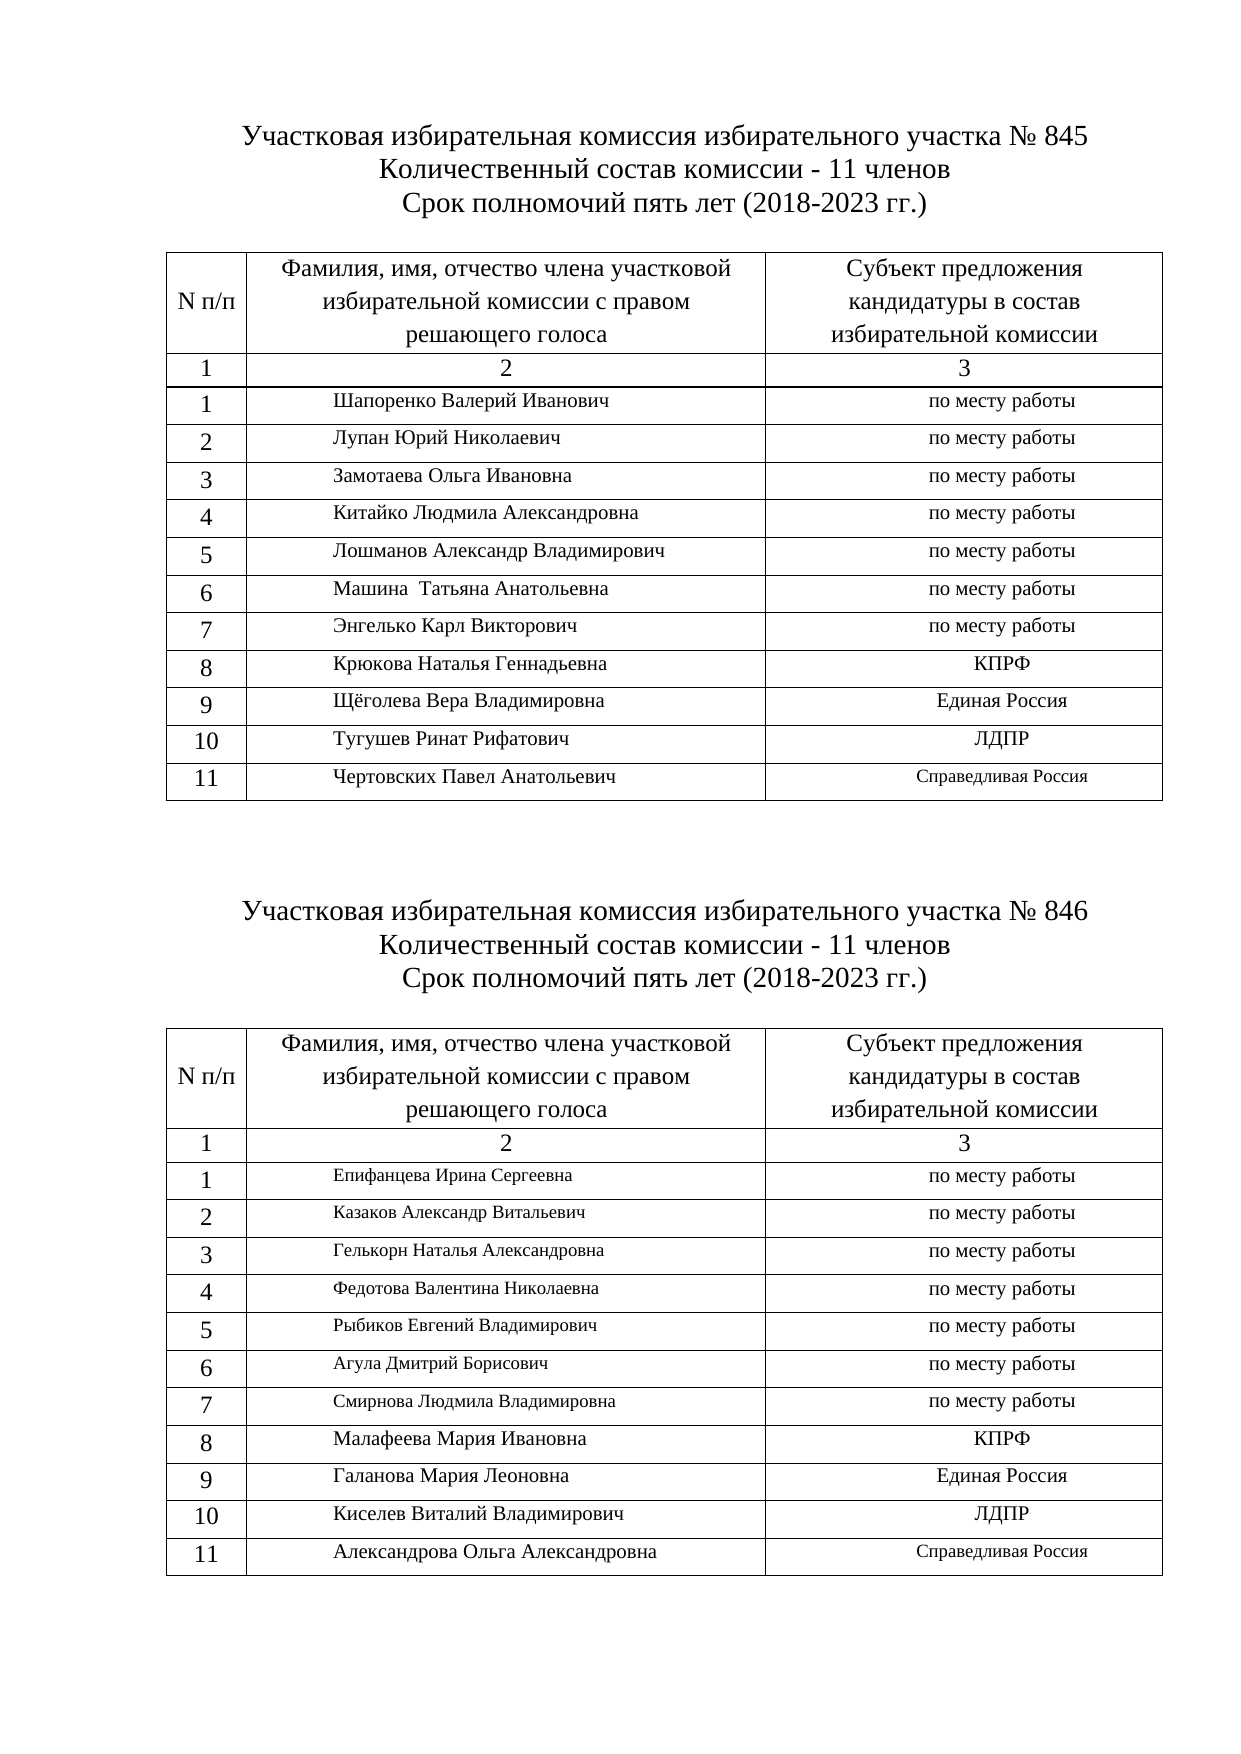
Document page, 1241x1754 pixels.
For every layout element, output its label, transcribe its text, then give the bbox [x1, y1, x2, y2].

table_cell Щёголева Вера Владимировна [247, 688, 765, 725]
table_cell КПРФ [766, 1426, 1162, 1462]
table_cell 7 [167, 613, 246, 650]
table_cell 2 [167, 1200, 246, 1237]
table_cell 9 [167, 688, 246, 725]
table_cell 4 [167, 1275, 246, 1312]
table_cell КПРФ [766, 651, 1162, 687]
table_cell по месту работы [766, 538, 1162, 574]
table_cell по месту работы [766, 613, 1162, 650]
table_cell 11 [167, 764, 246, 800]
table_cell 4 [167, 500, 246, 537]
table_cell Шапоренко Валерий Иванович [247, 388, 765, 424]
table_cell 11 [167, 1539, 246, 1575]
table_cell 3 [766, 1129, 1162, 1162]
text Срок полномочий пять лет (2018-2023 гг.) [177, 185, 1152, 219]
table_cell Чертовских Павел Анатольевич [247, 764, 765, 800]
table_cell Малафеева Мария Ивановна [247, 1426, 765, 1462]
table_cell 10 [167, 1501, 246, 1538]
text Участковая избирательная комиссия избирательного участка № 846 [177, 893, 1152, 927]
text Количественный состав комиссии - 11 членов [177, 927, 1152, 960]
table_header N п/п [167, 253, 246, 352]
table_cell ЛДПР [766, 726, 1162, 762]
table_cell 10 [167, 726, 246, 762]
table_cell 2 [247, 1129, 765, 1162]
table_cell Справедливая Россия [766, 764, 1162, 800]
table_cell Епифанцева Ирина Сергеевна [247, 1163, 765, 1199]
table_cell по месту работы [766, 1163, 1162, 1199]
text Количественный состав комиссии - 11 членов [177, 152, 1152, 185]
table_cell 6 [167, 1351, 246, 1387]
table_cell по месту работы [766, 1200, 1162, 1237]
table_cell Энгелько Карл Викторович [247, 613, 765, 650]
table_cell Казаков Александр Витальевич [247, 1200, 765, 1237]
table_cell по месту работы [766, 1275, 1162, 1312]
table_cell 5 [167, 1313, 246, 1349]
table_cell Машина Татьяна Анатольевна [247, 576, 765, 612]
table_cell 8 [167, 1426, 246, 1462]
table_cell Александрова Ольга Александровна [247, 1539, 765, 1575]
table_cell 1 [167, 1129, 246, 1162]
table_header Субъект предложения кандидатуры в состав избирательной комиссии [766, 1029, 1162, 1127]
table_cell Лупан Юрий Николаевич [247, 425, 765, 462]
table_cell 6 [167, 576, 246, 612]
table_cell Замотаева Ольга Ивановна [247, 463, 765, 499]
table_cell по месту работы [766, 463, 1162, 499]
table_cell по месту работы [766, 576, 1162, 612]
table_cell Киселев Виталий Владимирович [247, 1501, 765, 1538]
table_cell 3 [167, 1238, 246, 1274]
table_cell по месту работы [766, 1238, 1162, 1274]
table_cell Федотова Валентина Николаевна [247, 1275, 765, 1312]
table_cell по месту работы [766, 388, 1162, 424]
table_cell 1 [167, 388, 246, 424]
table_header Фамилия, имя, отчество члена участковой избирательной комиссии с правом решающего голоса [247, 1029, 765, 1127]
table_cell Гелькорн Наталья Александровна [247, 1238, 765, 1274]
table_cell Единая Россия [766, 688, 1162, 725]
table_cell Рыбиков Евгений Владимирович [247, 1313, 765, 1349]
text Срок полномочий пять лет (2018-2023 гг.) [177, 960, 1152, 994]
table_cell по месту работы [766, 425, 1162, 462]
table_cell 2 [167, 425, 246, 462]
table_cell 8 [167, 651, 246, 687]
table_cell 5 [167, 538, 246, 574]
table_cell по месту работы [766, 500, 1162, 537]
table_cell Китайко Людмила Александровна [247, 500, 765, 537]
table_header Субъект предложения кандидатуры в состав избирательной комиссии [766, 253, 1162, 352]
table_cell по месту работы [766, 1313, 1162, 1349]
table_cell Тугушев Ринат Рифатович [247, 726, 765, 762]
table_cell по месту работы [766, 1351, 1162, 1387]
table_cell Справедливая Россия [766, 1539, 1162, 1575]
table_cell 1 [167, 354, 246, 386]
table_cell 3 [167, 463, 246, 499]
table_cell Крюкова Наталья Геннадьевна [247, 651, 765, 687]
table_cell ЛДПР [766, 1501, 1162, 1538]
table_cell Лошманов Александр Владимирович [247, 538, 765, 574]
table_cell Агула Дмитрий Борисович [247, 1351, 765, 1387]
table_cell по месту работы [766, 1388, 1162, 1425]
table_cell Единая Россия [766, 1464, 1162, 1500]
table_cell 2 [247, 354, 765, 386]
table_cell Галанова Мария Леоновна [247, 1464, 765, 1500]
table_cell 9 [167, 1464, 246, 1500]
table_cell 7 [167, 1388, 246, 1425]
table_header Фамилия, имя, отчество члена участковой избирательной комиссии с правом решающего голоса [247, 253, 765, 352]
table_cell 1 [167, 1163, 246, 1199]
text Участковая избирательная комиссия избирательного участка № 845 [177, 118, 1152, 152]
table_cell Смирнова Людмила Владимировна [247, 1388, 765, 1425]
table_cell 3 [766, 354, 1162, 386]
table_header N п/п [167, 1029, 246, 1127]
